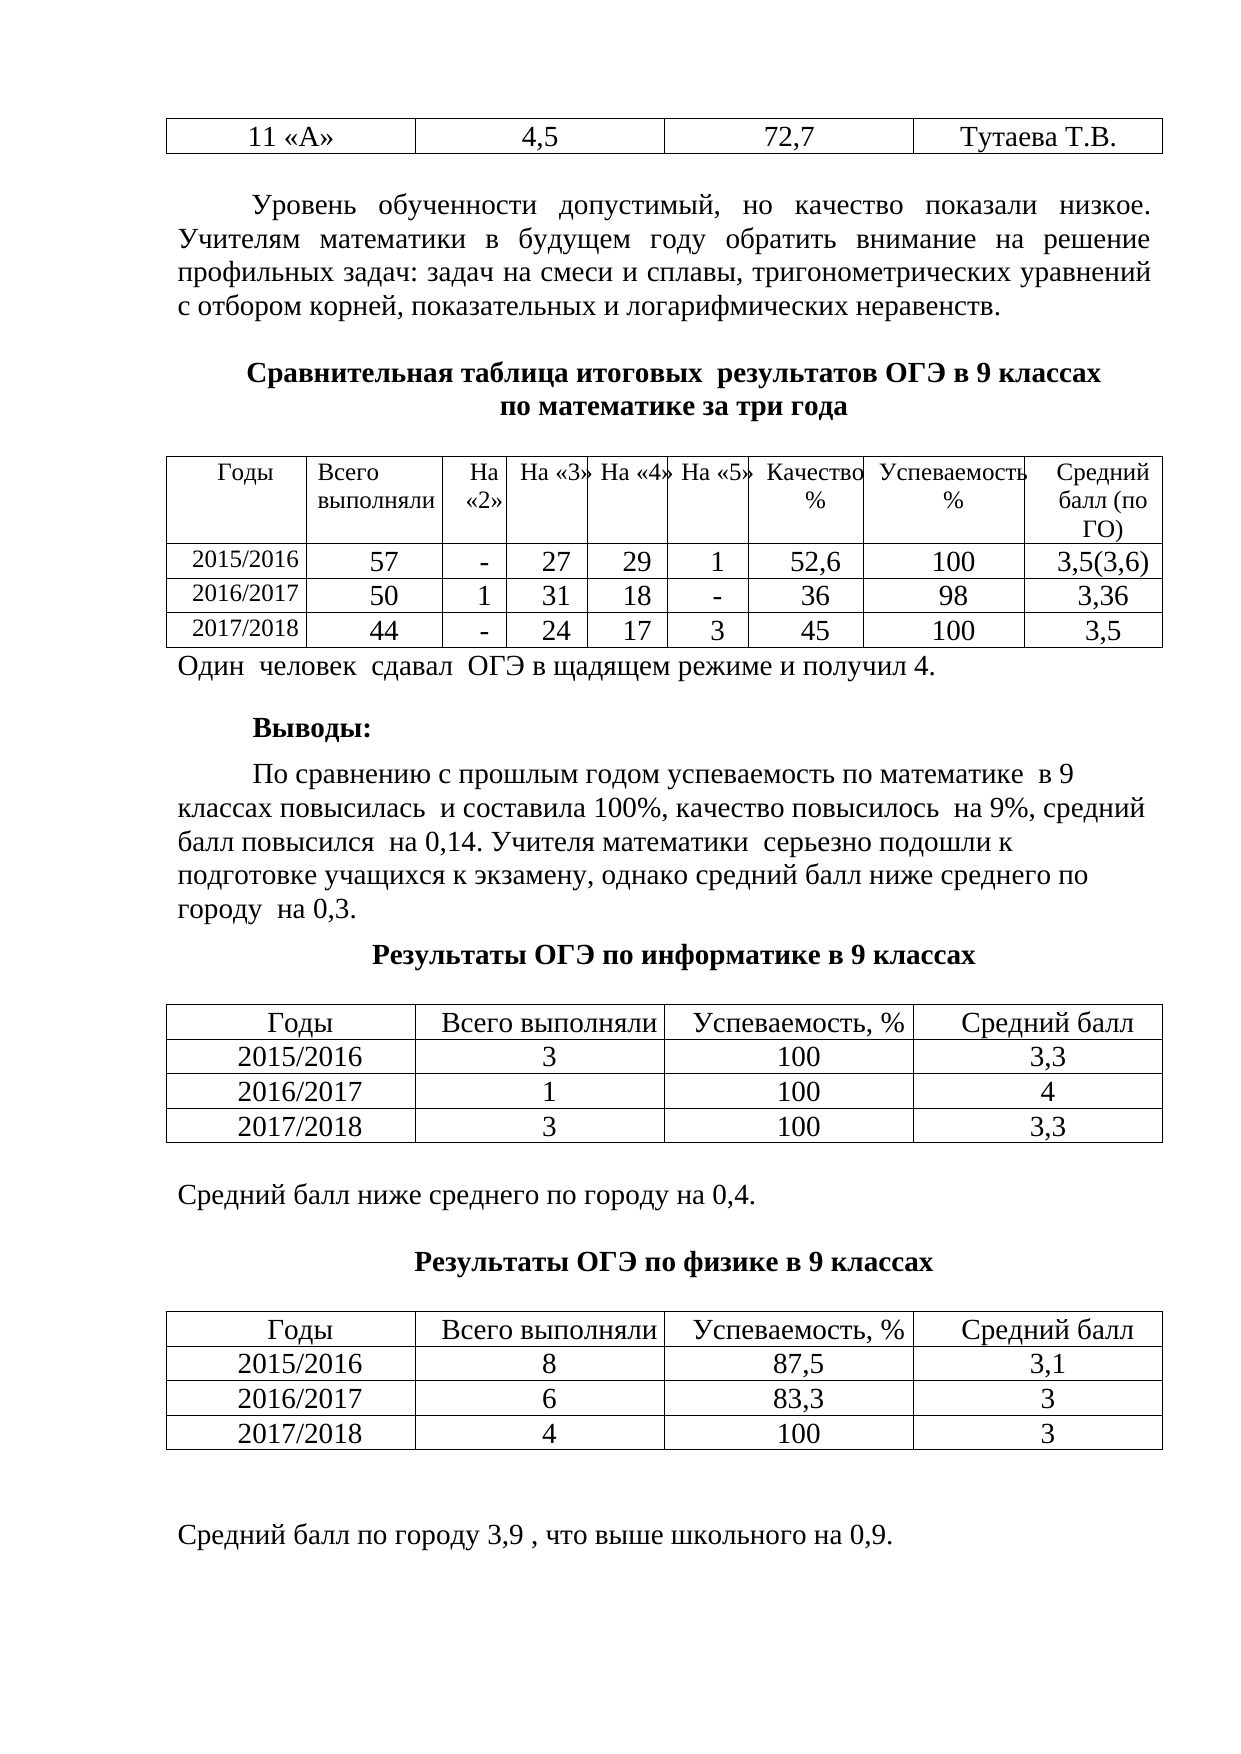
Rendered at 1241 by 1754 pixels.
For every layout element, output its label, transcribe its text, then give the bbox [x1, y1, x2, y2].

table_cell 2015/2016 [167, 1040, 415, 1073]
text По сравнению с прошлым годом успеваемость по математике в 9 классах повысилась и составила 100%, качество повысилось на 9%, средний балл повысился на 0,14. Учителя математики серьезно подошли к подготовке учащихся к экзамену, однако средний балл ниже среднего по городу на 0,3. [177, 757, 1152, 924]
table_cell 52,6 [749, 544, 863, 577]
text Средний балл ниже среднего по городу на 0,4. [177, 1177, 1170, 1210]
table_cell 83,3 [665, 1381, 913, 1415]
text Результаты ОГЭ по физике в 9 классах [177, 1244, 1170, 1277]
table_header Годы [167, 1312, 415, 1346]
table_cell 57 [307, 544, 442, 577]
table_cell 2015/2016 [167, 544, 306, 577]
table_cell 3 [914, 1381, 1162, 1415]
table_cell 100 [665, 1074, 913, 1108]
text по математике за три года [177, 388, 1170, 422]
table_cell 17 [588, 613, 667, 647]
table_cell 1 [443, 579, 506, 612]
table_header На «3» [507, 457, 587, 543]
table_cell 3,36 [1025, 579, 1162, 612]
table_cell 100 [665, 1416, 913, 1449]
table_cell 31 [507, 579, 587, 612]
table_cell 98 [864, 579, 1024, 612]
table_cell 3,5(3,6) [1025, 544, 1162, 577]
table_cell 2017/2018 [167, 613, 306, 647]
table_header На «5» [668, 457, 748, 543]
table_cell 6 [416, 1381, 664, 1415]
table_cell 2017/2018 [167, 1416, 415, 1449]
table_cell 100 [864, 613, 1024, 647]
text Средний балл по городу 3,9 , что выше школьного на 0,9. [177, 1517, 1170, 1551]
table_cell 2017/2018 [167, 1109, 415, 1142]
table_header Годы [167, 1005, 415, 1038]
table_header Всего выполняли [307, 457, 442, 543]
table_header Качество % [749, 457, 863, 543]
table_cell 45 [749, 613, 863, 647]
table_cell 24 [507, 613, 587, 647]
table_header На «4» [588, 457, 667, 543]
table_cell 8 [416, 1347, 664, 1380]
table_cell 3,5 [1025, 613, 1162, 647]
table_cell 3,3 [914, 1109, 1162, 1142]
table_header Средний балл [914, 1005, 1162, 1038]
table_cell 18 [588, 579, 667, 612]
table_header Успеваемость, % [665, 1005, 913, 1038]
table_cell 3 [668, 613, 748, 647]
table_cell 1 [668, 544, 748, 577]
table_cell 44 [307, 613, 442, 647]
table_header Всего выполняли [416, 1312, 664, 1346]
table_header Годы [167, 457, 306, 543]
table_cell 36 [749, 579, 863, 612]
table_cell - [443, 544, 506, 577]
table_cell 3,1 [914, 1347, 1162, 1380]
table_cell 4 [416, 1416, 664, 1449]
table_cell 2016/2017 [167, 579, 306, 612]
text Результаты ОГЭ по информатике в 9 классах [177, 937, 1170, 970]
table_cell 2016/2017 [167, 1381, 415, 1415]
table_cell 100 [864, 544, 1024, 577]
table_cell 100 [665, 1109, 913, 1142]
table_cell 50 [307, 579, 442, 612]
table_header Успеваемость % [864, 457, 1024, 543]
table_header Средний балл [914, 1312, 1162, 1346]
table_cell 29 [588, 544, 667, 577]
table_cell Тутаева Т.В. [914, 119, 1162, 153]
text Выводы: [177, 711, 1152, 744]
table_cell 4,5 [416, 119, 664, 153]
table_cell 4 [914, 1074, 1162, 1108]
text Один человек сдавал ОГЭ в щадящем режиме и получил 4. [177, 648, 1152, 681]
table_cell 100 [665, 1040, 913, 1073]
table_cell 3 [416, 1109, 664, 1142]
table_cell 27 [507, 544, 587, 577]
table_cell - [443, 613, 506, 647]
table_cell 87,5 [665, 1347, 913, 1380]
table_cell 3 [416, 1040, 664, 1073]
table_cell 3 [914, 1416, 1162, 1449]
text Уровень обученности допустимый, но качество показали низкое. Учителям математики в будущем году обратить внимание на решение профильных задач: задач на смеси и сплавы, тригонометрических уравнений с отбором корней, показательных и логарифмических неравенств. [177, 187, 1152, 321]
table_cell 72,7 [665, 119, 913, 153]
table_header Успеваемость, % [665, 1312, 913, 1346]
table_cell 1 [416, 1074, 664, 1108]
text Сравнительная таблица итоговых результатов ОГЭ в 9 классах [177, 355, 1170, 388]
table_cell - [668, 579, 748, 612]
table_header Всего выполняли [416, 1005, 664, 1038]
table_cell 2016/2017 [167, 1074, 415, 1108]
table_header Средний балл (по ГО) [1025, 457, 1162, 543]
table_cell 11 «А» [167, 119, 415, 153]
table_cell 2015/2016 [167, 1347, 415, 1380]
table_header На «2» [443, 457, 506, 543]
table_cell 3,3 [914, 1040, 1162, 1073]
